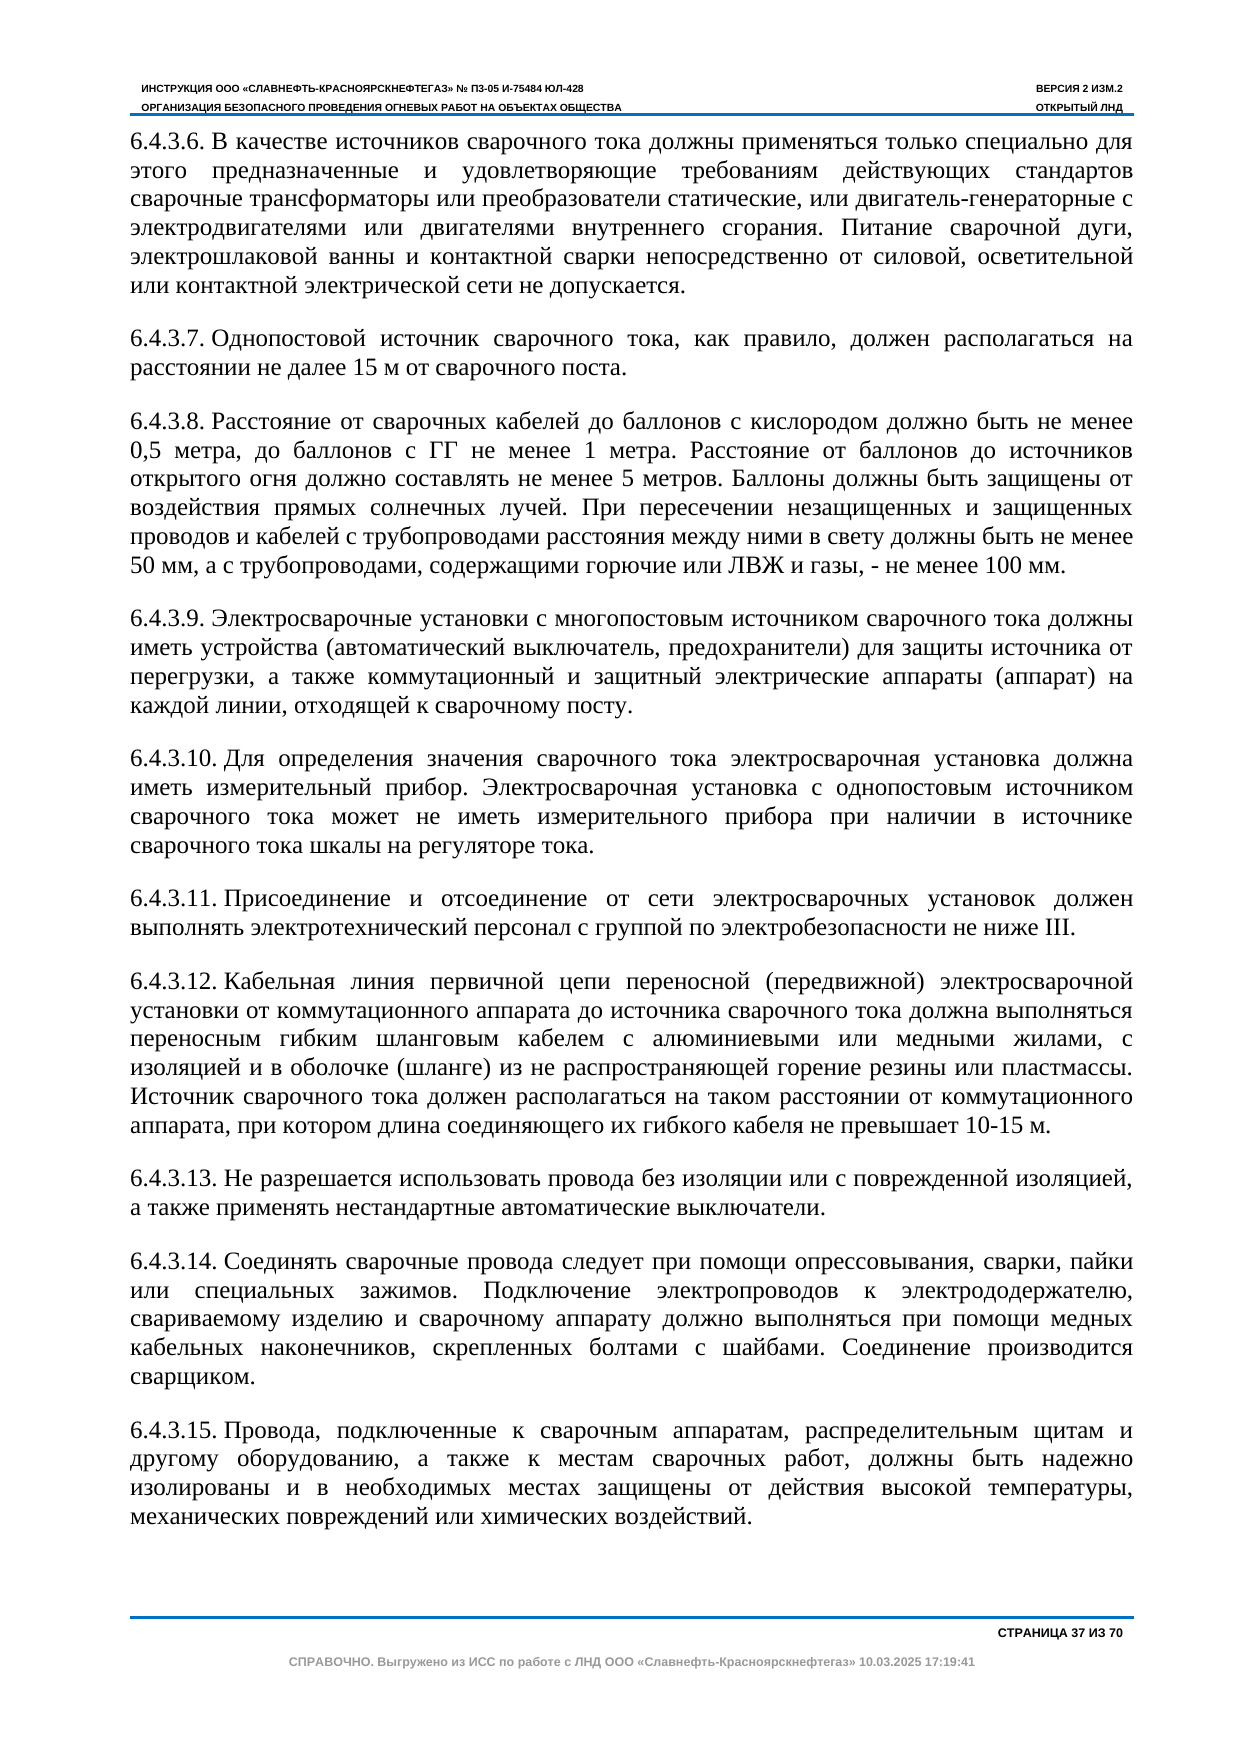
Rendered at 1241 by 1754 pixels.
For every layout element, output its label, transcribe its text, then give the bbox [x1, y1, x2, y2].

list Присоединение и отсоединение от сети электросварочных установок должен выполнять электротехнический персонал с группой по электробезопасности не ниже III. [130, 883, 1134, 941]
list Для определения значения сварочного тока электросварочная установка должна иметь измерительный прибор. Электросварочная установка с однопостовым источником сварочного тока может не иметь измерительного прибора при наличии в источнике сварочного тока шкалы на регуляторе тока. [130, 743, 1134, 858]
list Провода, подключенные к сварочным аппаратам, распределительным щитам и другому оборудованию, а также к местам сварочных работ, должны быть надежно изолированы и в необходимых местах защищены от действия высокой температуры, механических повреждений или химических воздействий. [130, 1415, 1134, 1530]
list Соединять сварочные провода следует при помощи опрессовывания, сварки, пайки или специальных зажимов. Подключение электропроводов к электрододержателю, свариваемому изделию и сварочному аппарату должно выполняться при помощи медных кабельных наконечников, скрепленных болтами с шайбами. Соединение производится сварщиком. [130, 1246, 1134, 1390]
list Однопостовой источник сварочного тока, как правило, должен располагаться на расстоянии не далее 15 м от сварочного поста. [130, 323, 1134, 381]
list Электросварочные установки с многопостовым источником сварочного тока должны иметь устройства (автоматический выключатель, предохранители) для защиты источника от перегрузки, а также коммутационный и защитный электрические аппараты (аппарат) на каждой линии, отходящей к сварочному посту. [130, 603, 1134, 718]
list Кабельная линия первичной цепи переносной (передвижной) электросварочной установки от коммутационного аппарата до источника сварочного тока должна выполняться переносным гибким шланговым кабелем с алюминиевыми или медными жилами, с изоляцией и в оболочке (шланге) из не распространяющей горение резины или пластмассы. Источник сварочного тока должен располагаться на таком расстоянии от коммутационного аппарата, при котором длина соединяющего их гибкого кабеля не превышает 10-15 м. [130, 966, 1134, 1138]
list Расстояние от сварочных кабелей до баллонов с кислородом должно быть не менее 0,5 метра, до баллонов с ГГ не менее 1 метра. Расстояние от баллонов до источников открытого огня должно составлять не менее 5 метров. Баллоны должны быть защищены от воздействия прямых солнечных лучей. При пересечении незащищенных и защищенных проводов и кабелей с трубопроводами расстояния между ними в свету должны быть не менее 50 мм, а с трубопроводами, содержащими горючие или ЛВЖ и газы, - не менее 100 мм. [130, 406, 1134, 578]
list Не разрешается использовать провода без изоляции или с поврежденной изоляцией, а также применять нестандартные автоматические выключатели. [130, 1163, 1134, 1221]
list В качестве источников сварочного тока должны применяться только специально для этого предназначенные и удовлетворяющие требованиям действующих стандартов сварочные трансформаторы или преобразователи статические, или двигатель-генераторные с электродвигателями или двигателями внутреннего сгорания. Питание сварочной дуги, электрошлаковой ванны и контактной сварки непосредственно от силовой, осветительной или контактной электрической сети не допускается. [130, 126, 1134, 298]
